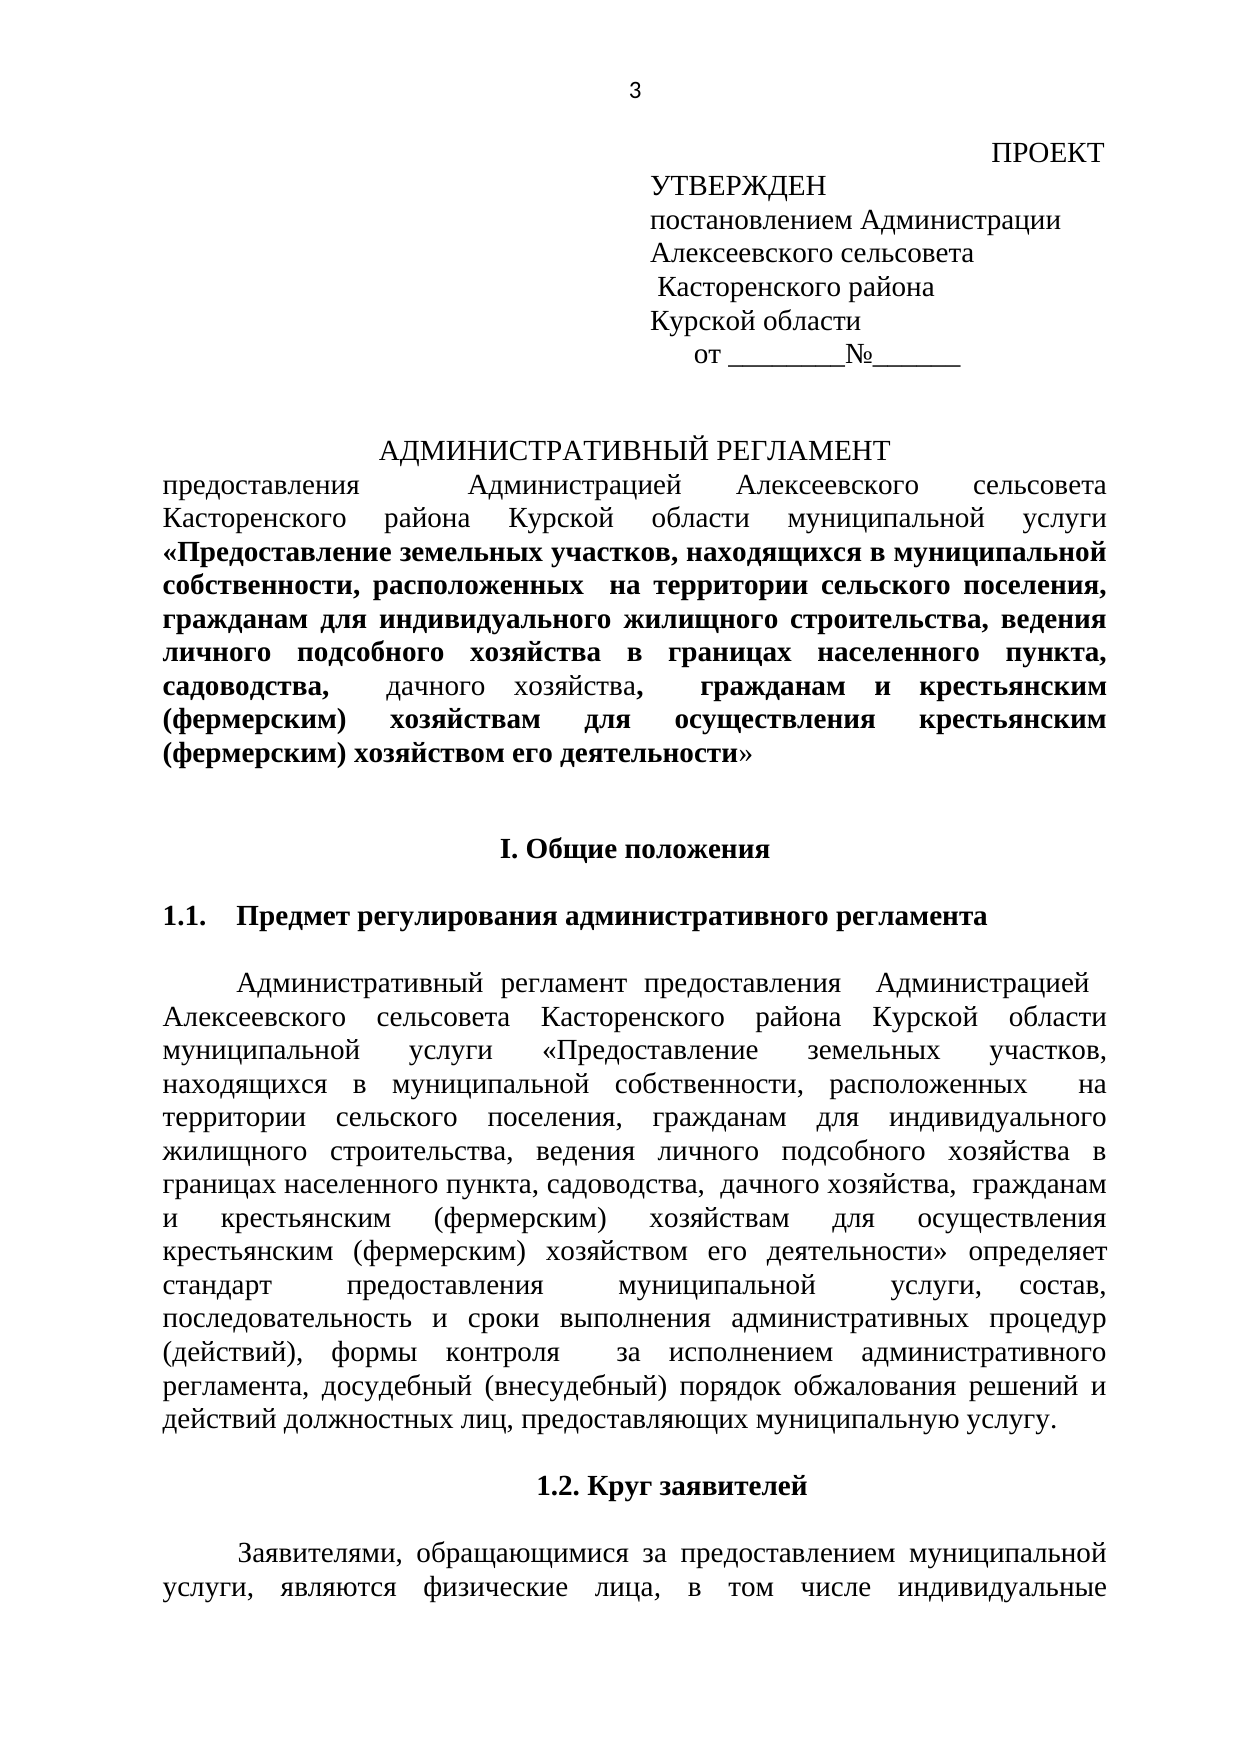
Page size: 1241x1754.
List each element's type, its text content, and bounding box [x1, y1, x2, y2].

text АДМИНИСТРАТИВНЫЙ РЕГЛАМЕНТ [162, 433, 1107, 467]
text Административный регламент предоставления Администрацией Алексеевского сельсовета Касторенского района Курской области муниципальной услуги «Предоставление земельных участков, находящихся в муниципальной собственности, расположенных на территории сельского поселения, гражданам для индивидуального жилищного строительства, ведения личного подсобного хозяйства в границах населенного пункта, садоводства, дачного хозяйства, гражданам и крестьянским (фермерским) хозяйствам для осуществления крестьянским (фермерским) хозяйством его деятельности» определяет стандарт предоставления муниципальной услуги, состав, последовательность и сроки выполнения административных процедур (действий), формы контроля за исполнением административного регламента, досудебный (внесудебный) порядок обжалования решений и действий должностных лиц, предоставляющих муниципальную услугу. [162, 965, 1107, 1435]
text ПРОЕКТ [650, 135, 1104, 168]
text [162, 1535, 1107, 1602]
text постановлением Администрации [650, 202, 1104, 236]
text Касторенского района [650, 269, 1104, 303]
text УТВЕРЖДЕН [650, 168, 1104, 202]
text Курской области [650, 303, 1104, 336]
text Алексеевского сельсовета [650, 236, 1104, 269]
list Предмет регулирования административного регламента [162, 898, 1107, 932]
text предоставления Администрацией Алексеевского сельсовета Касторенского района Курской области муниципальной услуги «Предоставление земельных участков, находящихся в муниципальной собственности, расположенных на территории сельского поселения, гражданам для индивидуального жилищного строительства, ведения личного подсобного хозяйства в границах населенного пункта, садоводства, дачного хозяйства, гражданам и крестьянским (фермерским) хозяйствам для осуществления крестьянским (фермерским) хозяйством его деятельности» [162, 467, 1107, 769]
text от ________№______ [650, 336, 1104, 370]
text 1.2. Круг заявителей [162, 1468, 1107, 1502]
text I. Общие положения [162, 831, 1107, 864]
